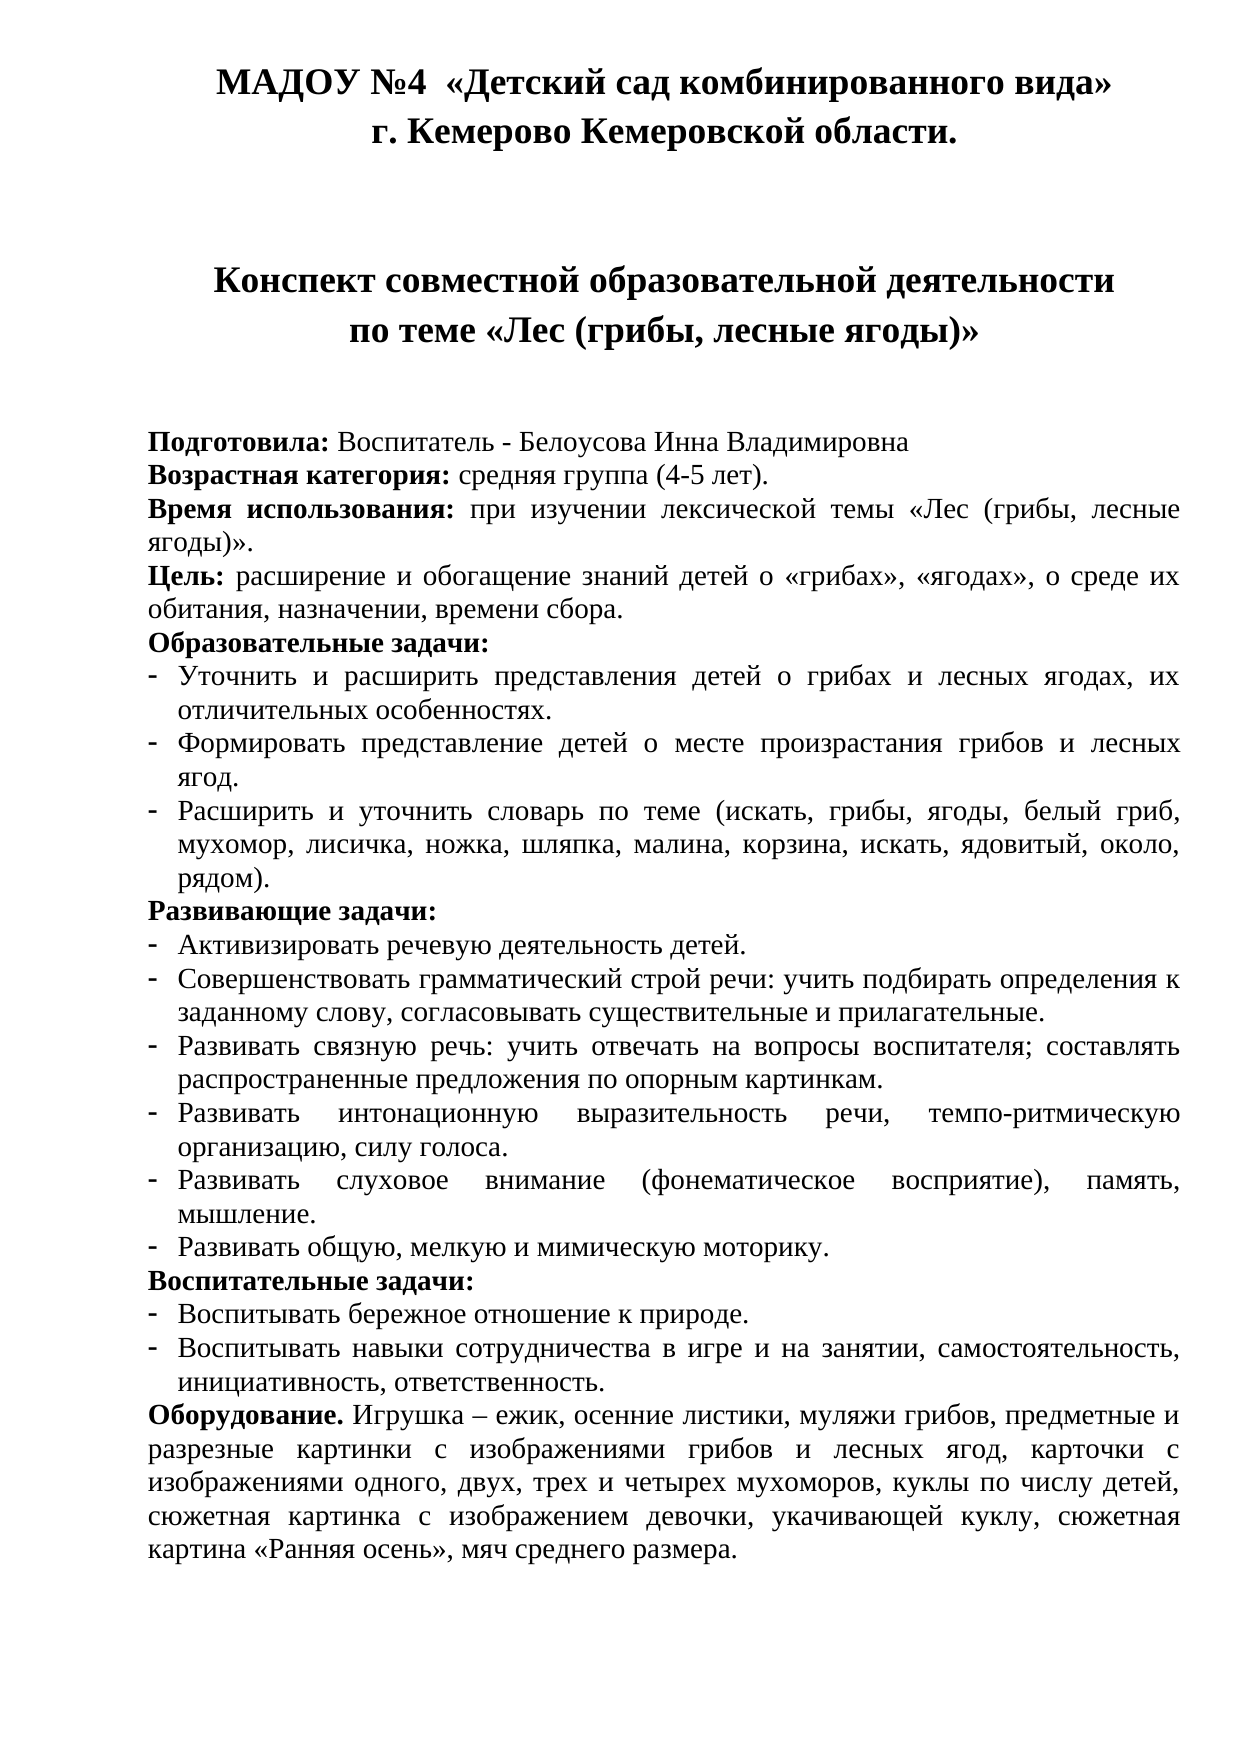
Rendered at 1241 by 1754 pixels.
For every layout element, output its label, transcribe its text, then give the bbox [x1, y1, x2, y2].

list Расширить и уточнить словарь по теме (искать, грибы, ягоды, белый гриб, мухомор, лисичка, ножка, шляпка, малина, корзина, искать, ядовитый, около, рядом). [148, 793, 1181, 893]
list Активизировать речевую деятельность детей. [148, 927, 1181, 961]
list Развивать слуховое внимание (фонематическое восприятие), память, мышление. [148, 1162, 1181, 1229]
text Оборудование. Игрушка – ежик, осенние листики, муляжи грибов, предметные и разрезные картинки с изображениями грибов и лесных ягод, карточки с изображениями одного, двух, трех и четырех мухоморов, куклы по числу детей, сюжетная картинка с изображением девочки, укачивающей куклу, сюжетная картина «Ранняя осень», мяч среднего размера. [148, 1397, 1181, 1565]
text Развивающие задачи: [148, 893, 1181, 927]
text по теме «Лес (грибы, лесные ягоды)» [148, 307, 1181, 350]
text МАДОУ №4 «Детский сад комбинированного вида» [148, 59, 1181, 102]
text Цель: расширение и обогащение знаний детей о «грибах», «ягодах», о среде их обитания, назначении, времени сбора. [148, 558, 1181, 625]
list Уточнить и расширить представления детей о грибах и лесных ягодах, их отличительных особенностях. [148, 658, 1181, 726]
list Воспитывать бережное отношение к природе. [148, 1297, 1181, 1330]
list Воспитывать навыки сотрудничества в игре и на занятии, самостоятельность, инициативность, ответственность. [148, 1330, 1181, 1397]
text Подготовила: Воспитатель - Белоусова Инна Владимировна [148, 424, 1181, 457]
text Образовательные задачи: [148, 625, 1181, 658]
text Воспитательные задачи: [148, 1263, 1181, 1297]
list Развивать общую, мелкую и мимическую моторику. [148, 1229, 1181, 1263]
text г. Кемерово Кемеровской области. [148, 109, 1181, 152]
list Формировать представление детей о месте произрастания грибов и лесных ягод. [148, 726, 1181, 793]
list Развивать интонационную выразительность речи, темпо-ритмическую организацию, силу голоса. [148, 1095, 1181, 1162]
text Конспект совместной образовательной деятельности [148, 257, 1181, 301]
text Время использования: при изучении лексической темы «Лес (грибы, лесные ягоды)». [148, 491, 1181, 558]
list Совершенствовать грамматический строй речи: учить подбирать определения к заданному слову, согласовывать существительные и прилагательные. [148, 961, 1181, 1028]
list Развивать связную речь: учить отвечать на вопросы воспитателя; составлять распространенные предложения по опорным картинкам. [148, 1028, 1181, 1095]
text Возрастная категория: средняя группа (4-5 лет). [148, 457, 1181, 491]
